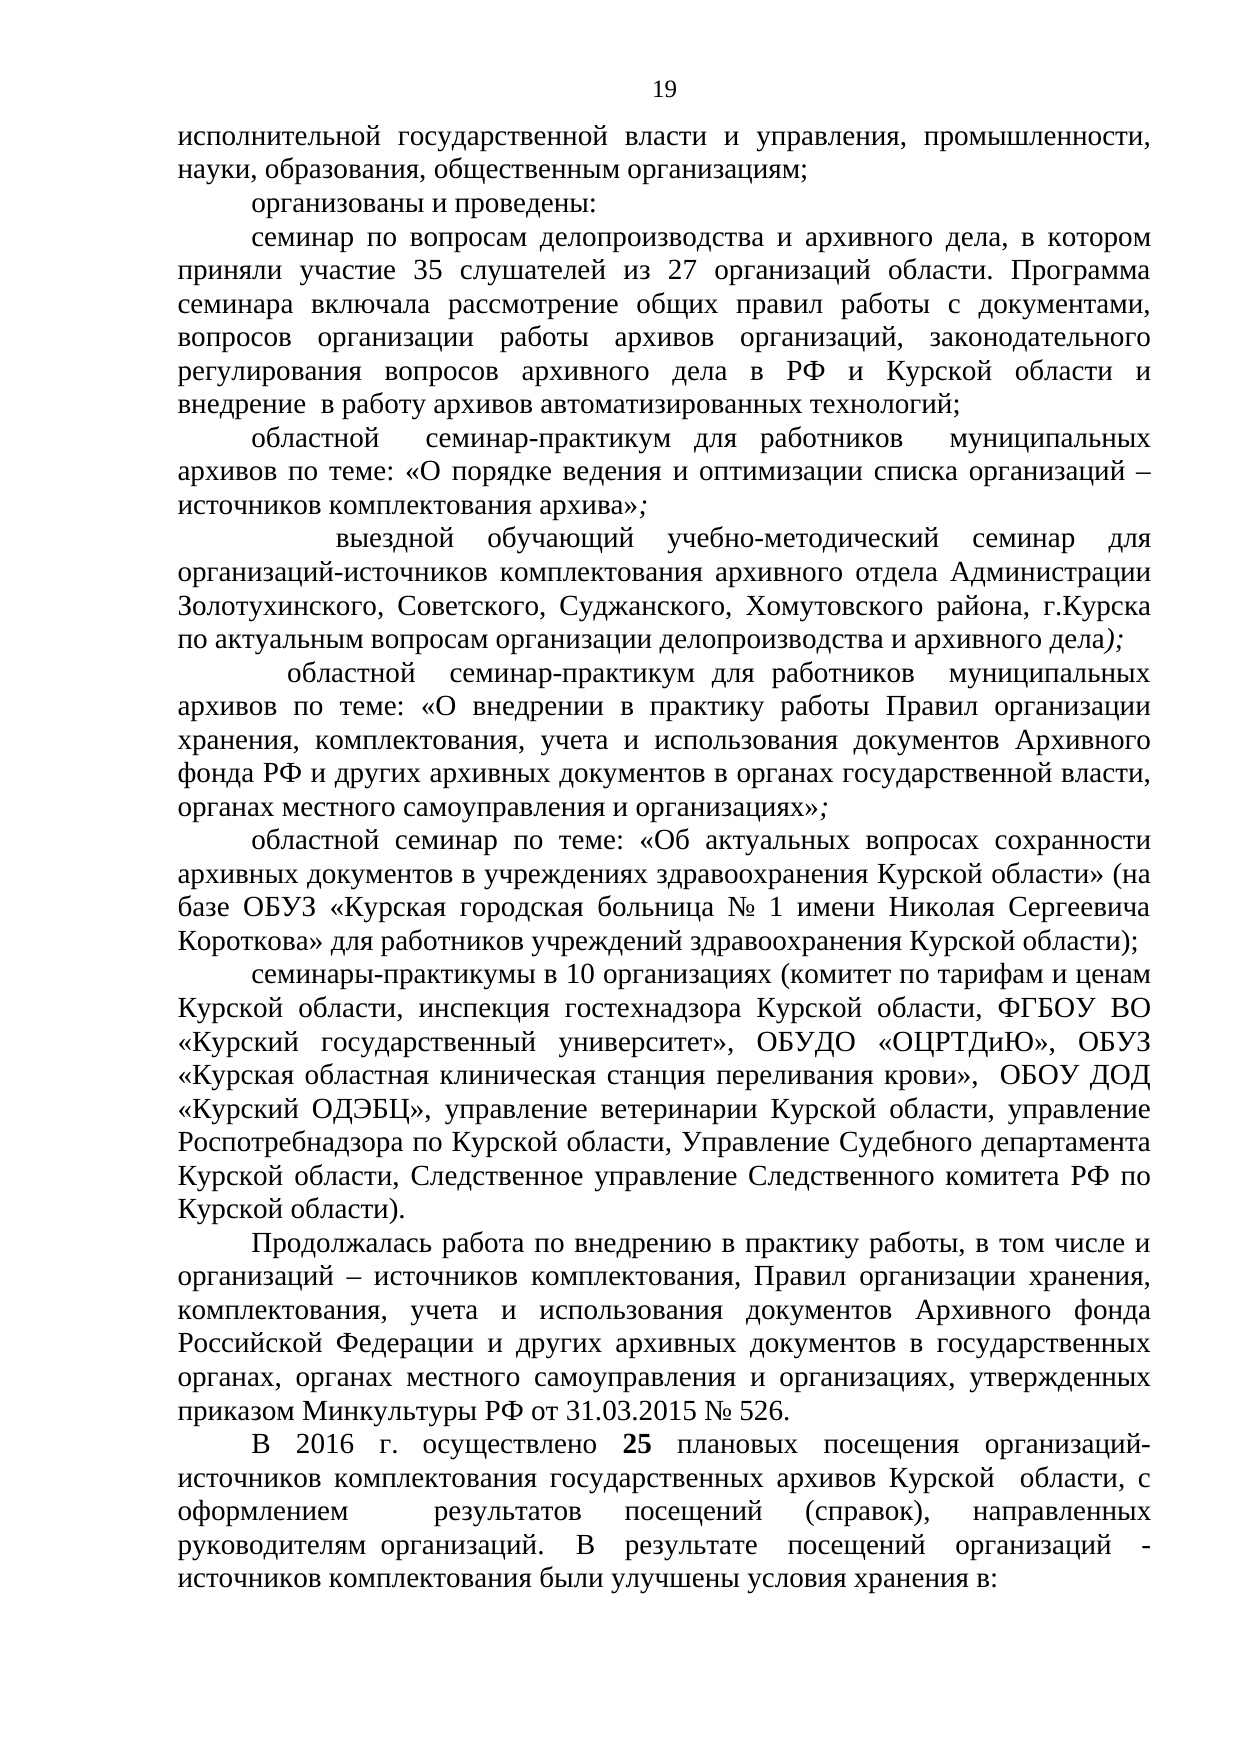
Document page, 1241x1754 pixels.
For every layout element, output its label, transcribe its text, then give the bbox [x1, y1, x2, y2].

list семинары-практикумы в 10 организациях (комитет по тарифам и ценам Курской области, инспекция гостехнадзора Курской области, ФГБОУ ВО «Курский государственный университет», ОБУДО «ОЦРТДиЮ», ОБУЗ «Курская областная клиническая станция переливания крови», ОБОУ ДОД «Курский ОДЭБЦ», управление ветеринарии Курской области, управление Роспотребнадзора по Курской области, Управление Судебного департамента Курской области, Следственное управление Следственного комитета РФ по Курской области). [177, 957, 1152, 1225]
text областной семинар-практикум для работников муниципальных архивов по теме: «О порядке ведения и оптимизации списка организаций – источников комплектования архива»; [177, 420, 1152, 521]
text выездной обучающий учебно-методический семинар для организаций-источников комплектования архивного отдела Администрации Золотухинского, Советского, Суджанского, Хомутовского района, г.Курска по актуальным вопросам организации делопроизводства и архивного дела); [177, 521, 1152, 655]
text семинар по вопросам делопроизводства и архивного дела, в котором приняли участие 35 слушателей из 27 организаций области. Программа семинара включала рассмотрение общих правил работы с документами, вопросов организации работы архивов организаций, законодательного регулирования вопросов архивного дела в РФ и Курской области и внедрение в работу архивов автоматизированных технологий; [177, 219, 1152, 420]
text областной семинар по теме: «Об актуальных вопросах сохранности архивных документов в учреждениях здравоохранения Курской области» (на базе ОБУЗ «Курская городская больница № 1 имени Николая Сергеевича Короткова» для работников учреждений здравоохранения Курской области); [177, 822, 1152, 957]
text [177, 118, 1152, 185]
text В 2016 г. осуществлено 25 плановых посещения организаций-источников комплектования государственных архивов Курской области, с оформлением результатов посещений (справок), направленных руководителям организаций. В результате посещений организаций - источников комплектования были улучшены условия хранения в: [177, 1426, 1152, 1594]
list Продолжалась работа по внедрению в практику работы, в том числе и организаций – источников комплектования, Правил организации хранения, комплектования, учета и использования документов Архивного фонда Российской Федерации и других архивных документов в государственных органах, органах местного самоуправления и организациях, утвержденных приказом Минкультуры РФ от 31.03.2015 № 526. [177, 1225, 1152, 1426]
text областной семинар-практикум для работников муниципальных архивов по теме: «О внедрении в практику работы Правил организации хранения, комплектования, учета и использования документов Архивного фонда РФ и других архивных документов в органах государственной власти, органах местного самоуправления и организациях»; [177, 655, 1152, 822]
text организованы и проведены: [177, 185, 1152, 219]
